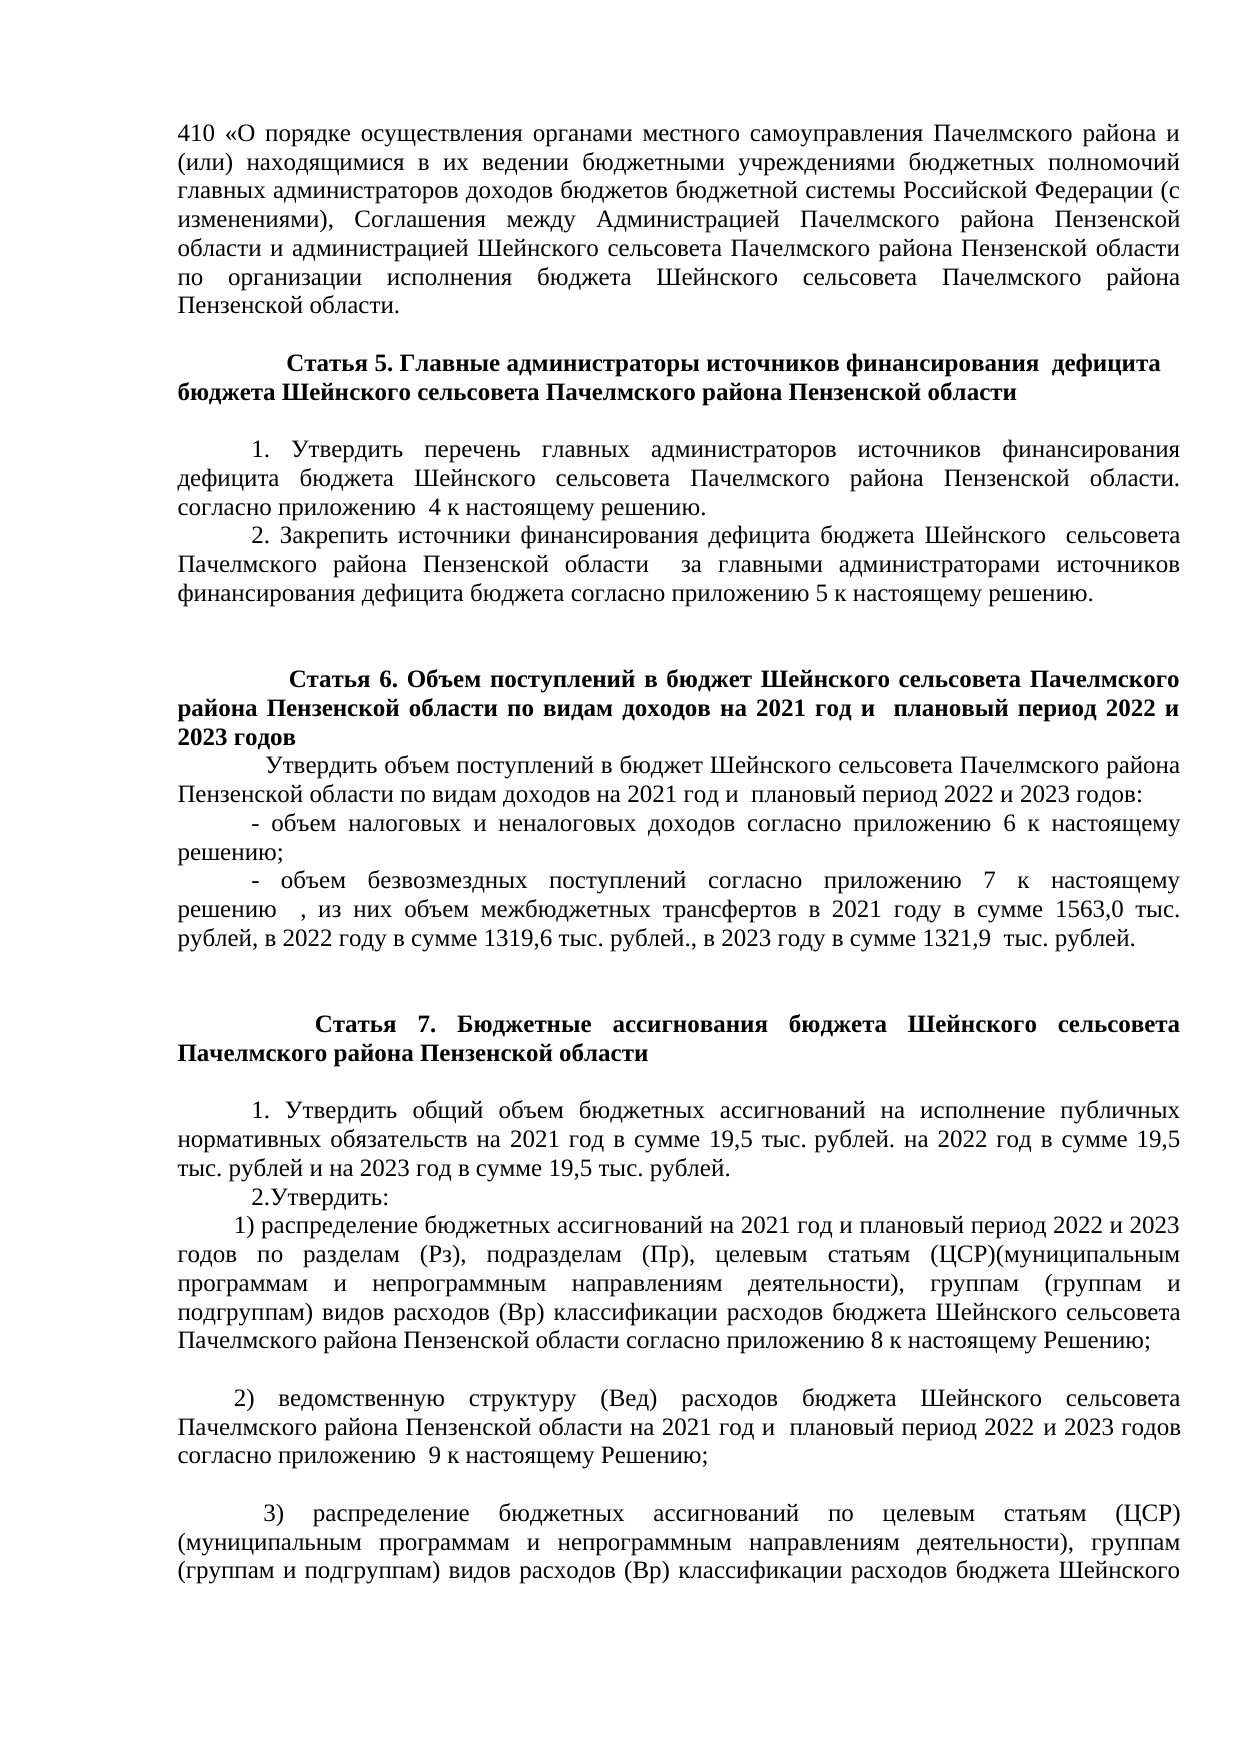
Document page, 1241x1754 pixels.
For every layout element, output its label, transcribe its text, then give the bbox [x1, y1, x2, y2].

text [177, 118, 1181, 319]
text Утвердить объем поступлений в бюджет Шейнского сельсовета Пачелмского района Пензенской области по видам доходов на 2021 год и плановый период 2022 и 2023 годов: [177, 751, 1181, 808]
text 2.Утвердить: [177, 1182, 1181, 1211]
text - объем безвозмездных поступлений согласно приложению 7 к настоящему решению , из них объем межбюджетных трансфертов в 2021 году в сумме 1563,0 тыс. рублей, в 2022 году в сумме 1319,6 тыс. рублей., в 2023 году в сумме 1321,9 тыс. рублей. [177, 866, 1181, 952]
text 2. Закрепить источники финансирования дефицита бюджета Шейнского сельсовета Пачелмского района Пензенской области за главными администраторами источников финансирования дефицита бюджета согласно приложению 5 к настоящему решению. [177, 521, 1181, 607]
text 1) распределение бюджетных ассигнований на 2021 год и плановый период 2022 и 2023 годов по разделам (Рз), подразделам (Пр), целевым статьям (ЦСР)(муниципальным программам и непрограммным направлениям деятельности), группам (группам и подгруппам) видов расходов (Вр) классификации расходов бюджета Шейнского сельсовета Пачелмского района Пензенской области согласно приложению 8 к настоящему Решению; [177, 1211, 1181, 1354]
text 2) ведомственную структуру (Вед) расходов бюджета Шейнского сельсовета Пачелмского района Пензенской области на 2021 год и плановый период 2022 и 2023 годов согласно приложению 9 к настоящему Решению; [177, 1383, 1181, 1469]
text 1. Утвердить перечень главных администраторов источников финансирования дефицита бюджета Шейнского сельсовета Пачелмского района Пензенской области. согласно приложению 4 к настоящему решению. [177, 434, 1181, 521]
text Статья 5. Главные администраторы источников финансирования дефицита бюджета Шейнского сельсовета Пачелмского района Пензенской области [177, 348, 1181, 406]
text Статья 7. Бюджетные ассигнования бюджета Шейнского сельсовета Пачелмского района Пензенской области [177, 1009, 1181, 1067]
text - объем налоговых и неналоговых доходов согласно приложению 6 к настоящему решению; [177, 808, 1181, 866]
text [177, 1498, 1181, 1584]
text 1. Утвердить общий объем бюджетных ассигнований на исполнение публичных нормативных обязательств на 2021 год в сумме 19,5 тыс. рублей. на 2022 год в сумме 19,5 тыс. рублей и на 2023 год в сумме 19,5 тыс. рублей. [177, 1096, 1181, 1182]
text Статья 6. Объем поступлений в бюджет Шейнского сельсовета Пачелмского района Пензенской области по видам доходов на 2021 год и плановый период 2022 и 2023 годов [177, 664, 1181, 751]
